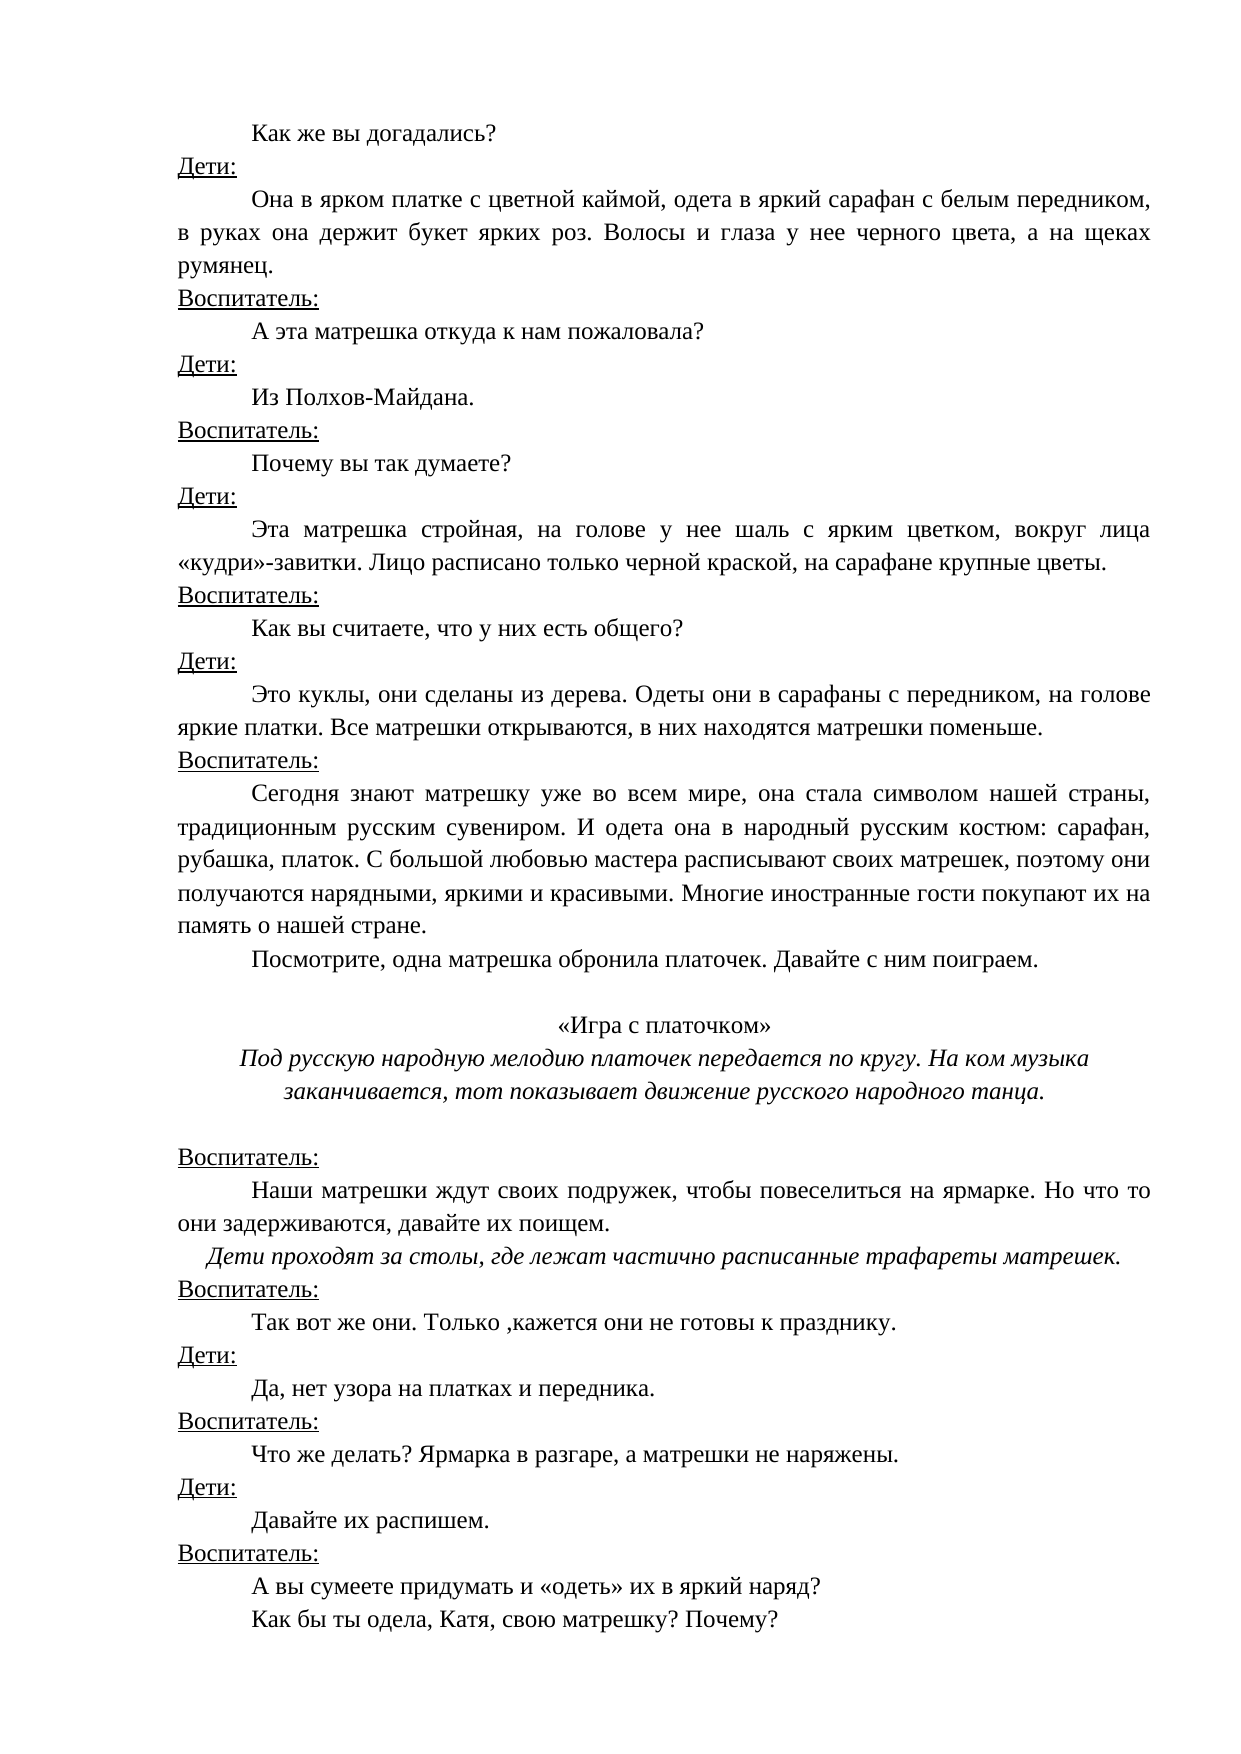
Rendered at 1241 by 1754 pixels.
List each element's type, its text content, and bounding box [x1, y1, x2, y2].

text Воспитатель: [177, 746, 1152, 774]
text Из Полхов-Майдана. [177, 382, 1152, 411]
text Это куклы, они сделаны из дерева. Одеты они в сарафаны с передником, на голове яркие платки. Все матрешки открываются, в них находятся матрешки поменьше. [177, 679, 1152, 741]
text Сегодня знают матрешку уже во всем мире, она стала символом нашей страны, традиционным русским сувениром. И одета она в народный русским костюм: сарафан, рубашка, платок. С большой любовью мастера расписывают своих матрешек, поэтому они получаются нарядными, яркими и красивыми. Многие иностранные гости покупают их на память о нашей стране. [177, 778, 1152, 939]
text Она в ярком платке с цветной каймой, одета в яркий сарафан с белым передником, в руках она держит букет ярких роз. Волосы и глаза у нее черного цвета, а на щеках румянец. [177, 184, 1152, 279]
text Давайте их распишем. [177, 1505, 1152, 1534]
text Воспитатель: [177, 1142, 1152, 1171]
text Посмотрите, одна матрешка обронила платочек. Давайте с ним поиграем. [177, 944, 1152, 972]
text Дети проходят за столы, где лежат частично расписанные трафареты матрешек. [177, 1241, 1152, 1269]
text Дети: [177, 1472, 1152, 1501]
text Воспитатель: [177, 580, 1152, 609]
text Как вы считаете, что у них есть общего? [177, 613, 1152, 642]
text Так вот же они. Только ,кажется они не готовы к празднику. [177, 1307, 1152, 1336]
text Воспитатель: [177, 1274, 1152, 1303]
text Да, нет узора на платках и передника. [177, 1373, 1152, 1402]
text Как бы ты одела, Катя, свою матрешку? Почему? [177, 1604, 1152, 1633]
text «Игра с платочком» [177, 1010, 1152, 1038]
text Что же делать? Ярмарка в разгаре, а матрешки не наряжены. [177, 1439, 1152, 1468]
text Воспитатель: [177, 1538, 1152, 1567]
text Наши матрешки ждут своих подружек, чтобы повеселиться на ярмарке. Но что то они задерживаются, давайте их поищем. [177, 1175, 1152, 1237]
text Воспитатель: [177, 415, 1152, 444]
text Дети: [177, 646, 1152, 675]
text А эта матрешка откуда к нам пожаловала? [177, 316, 1152, 345]
text Почему вы так думаете? [177, 448, 1152, 477]
text А вы сумеете придумать и «одеть» их в яркий наряд? [177, 1571, 1152, 1600]
text Дети: [177, 1340, 1152, 1369]
text Дети: [177, 349, 1152, 378]
text Как же вы догадались? [177, 118, 1152, 147]
text Воспитатель: [177, 1406, 1152, 1435]
text Воспитатель: [177, 283, 1152, 312]
text Эта матрешка стройная, на голове у нее шаль с ярким цветком, вокруг лица «кудри»-завитки. Лицо расписано только черной краской, на сарафане крупные цветы. [177, 514, 1152, 576]
text Дети: [177, 151, 1152, 180]
text Дети: [177, 481, 1152, 510]
text Под русскую народную мелодию платочек передается по кругу. На ком музыка заканчивается, тот показывает движение русского народного танца. [177, 1043, 1152, 1104]
